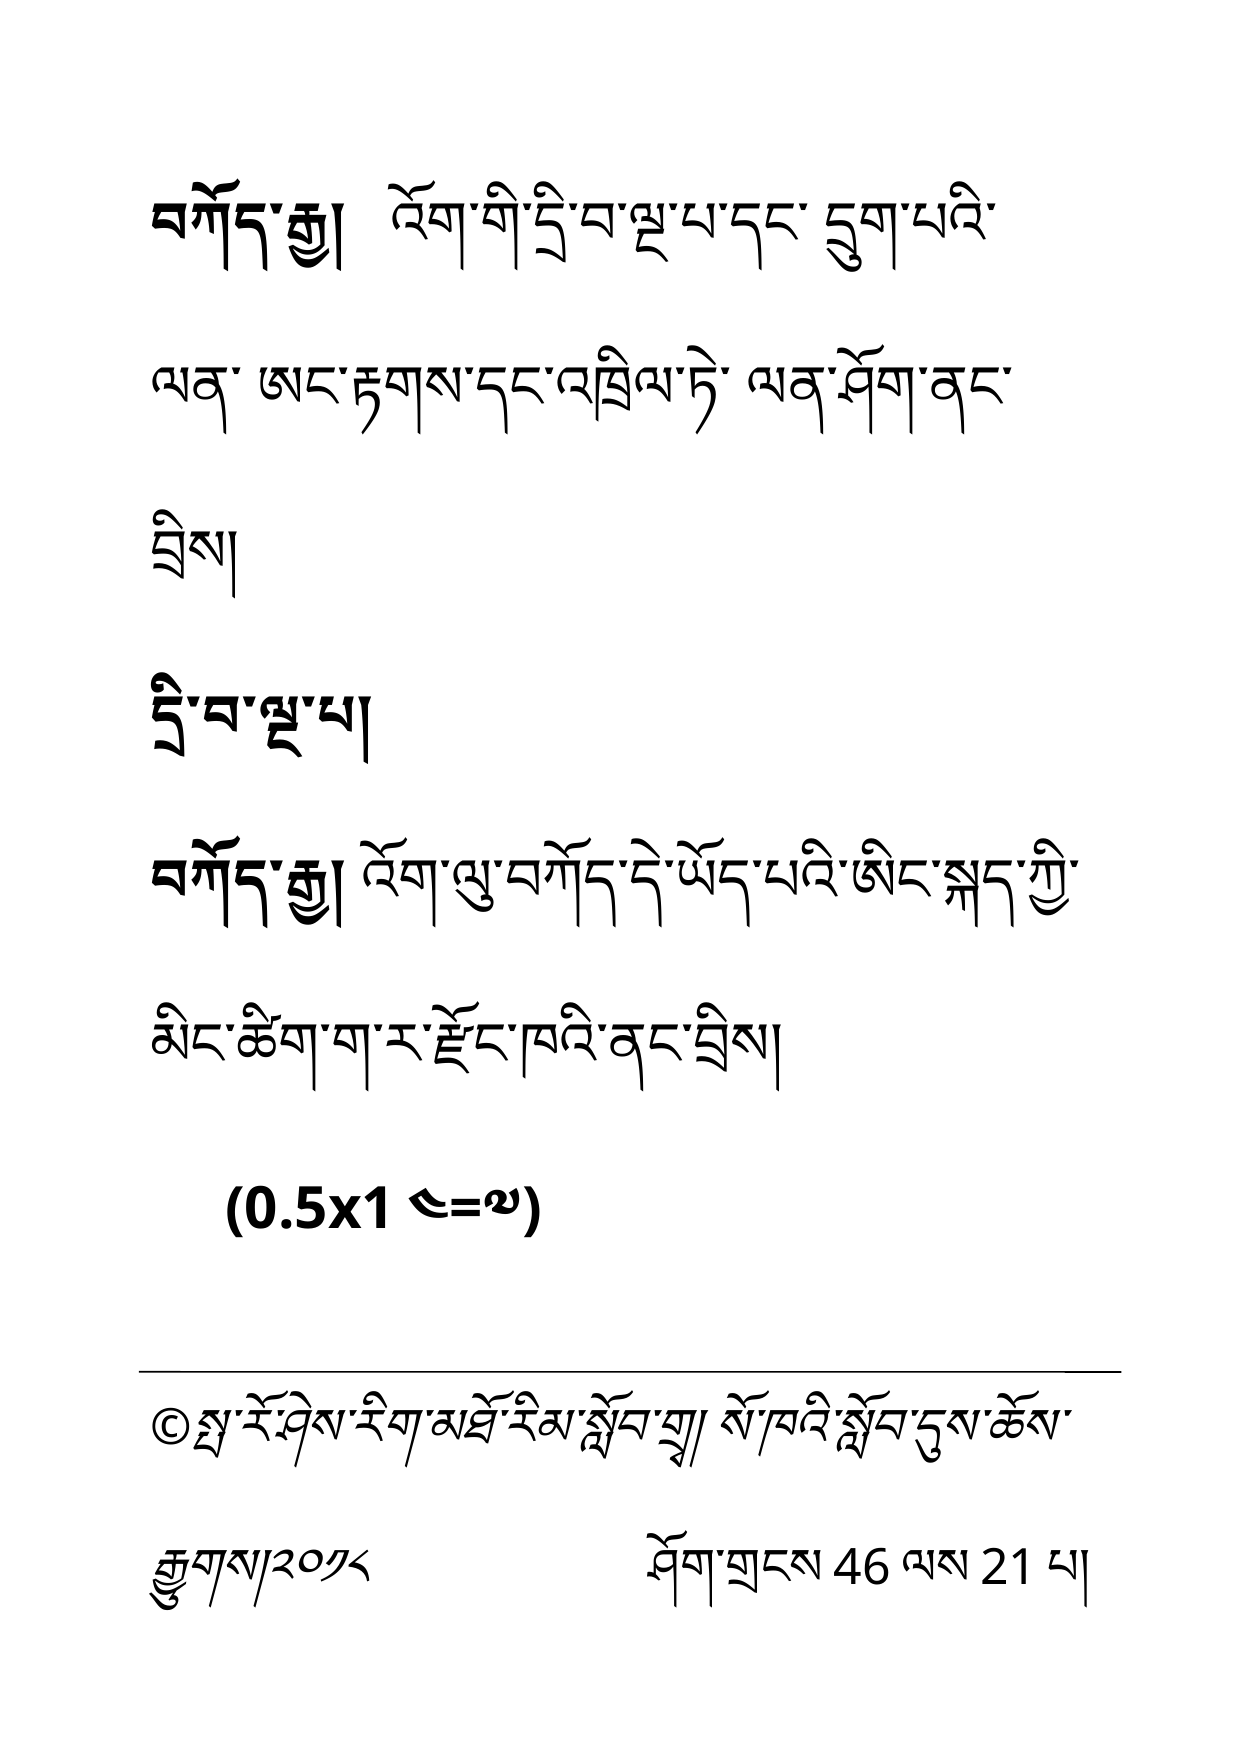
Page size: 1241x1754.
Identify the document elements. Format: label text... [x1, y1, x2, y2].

text བཀོད༌རྒྱ། འོག་ལུ་བཀོད་དེ་ཡོད་པའི་ཨིང་སྐད་ཀྱི་ མིང་ཚིག་ག་ར་རྫོང་ཁའི་ནང་བྲིས། (0.5x1༤=༧) [150, 815, 1090, 1308]
text དྲི་བ་ལྔ་པ། [150, 651, 1090, 815]
text བཀོད་རྒྱ། འོག་གི་དྲི་བ་ལྔ་པ་དང་ དྲུག་པའི་ལན་ ཨང་རྟགས་དང་འཁྲིལ་ཏེ་ ལན་ཤོག་ནང་བྲིས། [150, 158, 1090, 651]
